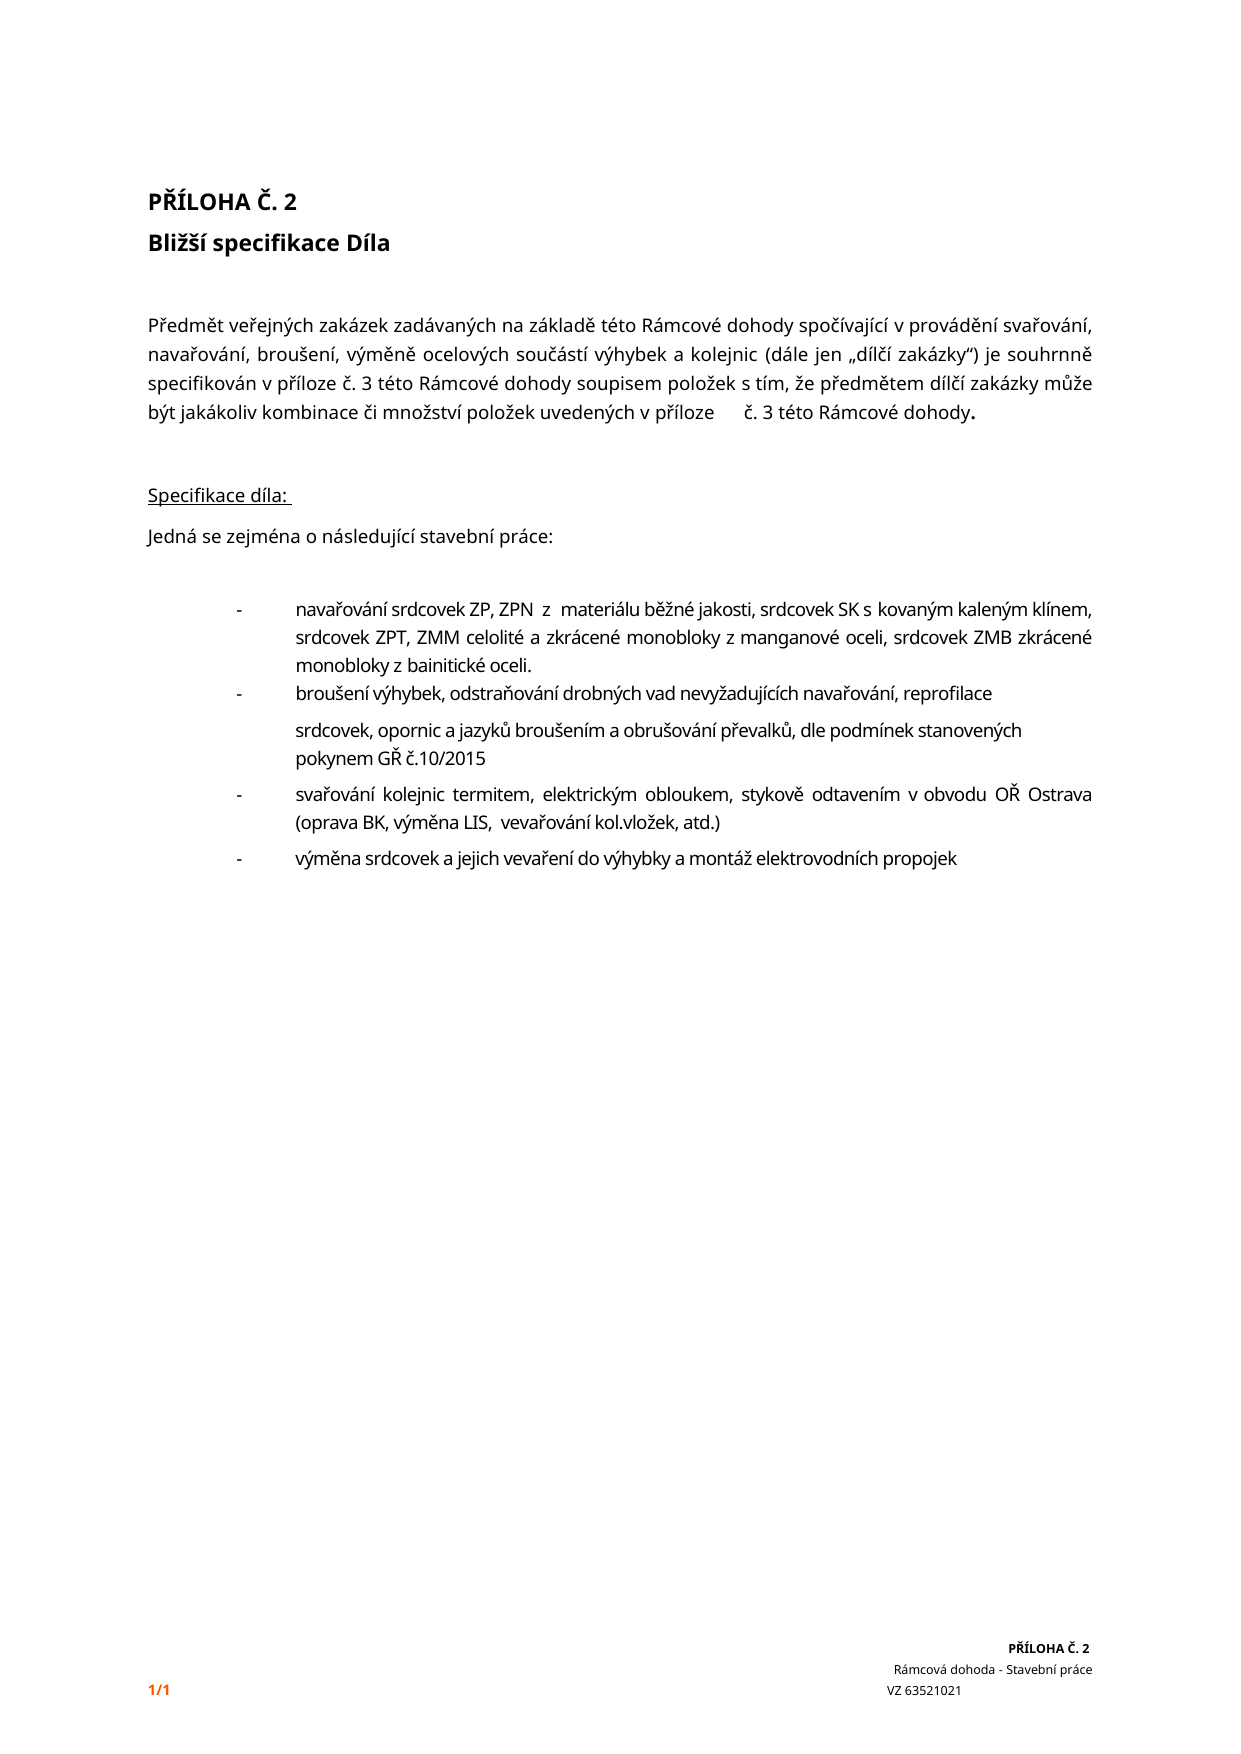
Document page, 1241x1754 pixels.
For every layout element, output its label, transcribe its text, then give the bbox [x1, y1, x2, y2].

text pokynem GŘ č.10/2015 [295, 745, 1093, 770]
text Specifikace díla: [148, 482, 1093, 507]
list svařování kolejnic termitem, elektrickým obloukem, stykově odtavením v obvodu OŘ Ostrava (oprava BK, výměna LIS, vevařování kol.vložek, atd.) [236, 781, 1093, 835]
text Předmět veřejných zakázek zadávaných na základě této Rámcové dohody spočívající v provádění svařování, navařování, broušení, výměně ocelových součástí výhybek a kolejnic (dále jen „dílčí zakázky“) je souhrnně specifikován v příloze č. 3 této Rámcové dohody soupisem položek s tím, že předmětem dílčí zakázky může být jakákoliv kombinace či množství položek uvedených v příloze č. 3 této Rámcové dohody. [148, 312, 1093, 425]
text - výměna srdcovek a jejich vevaření do výhybky a montáž elektrovodních propojek [236, 846, 1093, 871]
text Jedná se zejména o následující stavební práce: [148, 524, 1093, 549]
list navařování srdcovek ZP, ZPN z materiálu běžné jakosti, srdcovek SK s kovaným kaleným klínem, srdcovek ZPT, ZMM celolité a zkrácené monobloky z manganové oceli, srdcovek ZMB zkrácené monobloky z bainitické oceli. [236, 596, 1093, 678]
list broušení výhybek, odstraňování drobných vad nevyžadujících navařování, reprofilace [236, 681, 1093, 706]
text Příloha č. 2 [148, 187, 1093, 216]
text srdcovek, opornic a jazyků broušením a obrušování převalků, dle podmínek stanovených [295, 717, 1093, 742]
text Bližší specifikace Díla [148, 228, 1093, 258]
